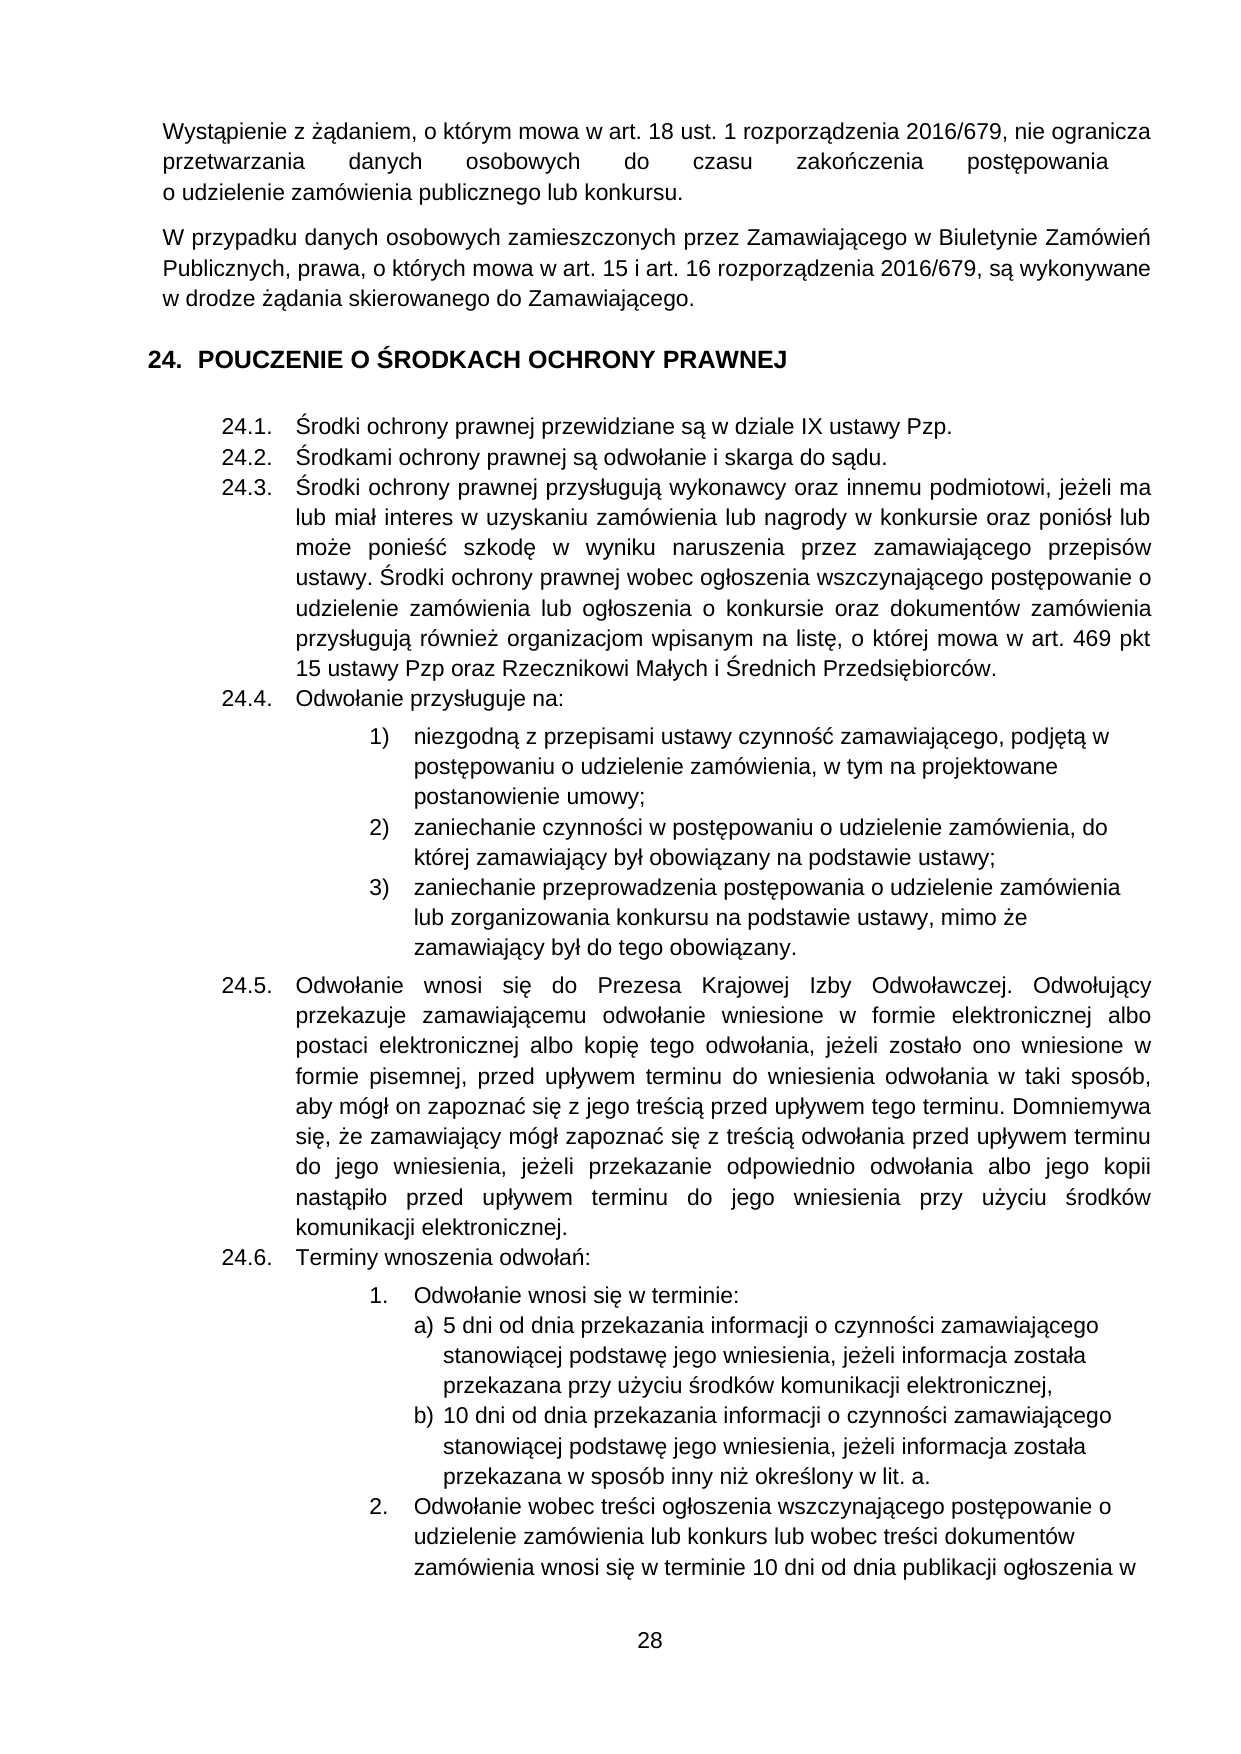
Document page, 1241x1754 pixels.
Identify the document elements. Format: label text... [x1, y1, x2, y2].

text Wystąpienie z żądaniem, o którym mowa w art. 18 ust. 1 rozporządzenia 2016/679, nie ogranicza przetwarzania danych osobowych do czasu zakończenia postępowania o udzielenie zamówienia publicznego lub konkursu. [162, 118, 1152, 205]
list Terminy wnoszenia odwołań: [221, 1244, 1152, 1270]
list Środkami ochrony prawnej są odwołanie i skarga do sądu. [221, 443, 1152, 470]
list Środki ochrony prawnej przewidziane są w dziale IX ustawy Pzp. [221, 413, 1152, 440]
list Odwołanie przysługuje na: [221, 685, 1152, 712]
list 1) niezgodną z przepisami ustawy czynność zamawiającego, podjętą w postępowaniu o udzielenie zamówienia, w tym na projektowane postanowienie umowy; [369, 723, 1152, 810]
list 3) zaniechanie przeprowadzenia postępowania o udzielenie zamówienia lub zorganizowania konkursu na podstawie ustawy, mimo że zamawiający był do tego obowiązany. [369, 874, 1152, 961]
list Środki ochrony prawnej przysługują wykonawcy oraz innemu podmiotowi, jeżeli ma lub miał interes w uzyskaniu zamówienia lub nagrody w konkursie oraz poniósł lub może ponieść szkodę w wyniku naruszenia przez zamawiającego przepisów ustawy. Środki ochrony prawnej wobec ogłoszenia wszczynającego postępowanie o udzielenie zamówienia lub ogłoszenia o konkursie oraz dokumentów zamówienia przysługują również organizacjom wpisanym na listę, o której mowa w art. 469 pkt 15 ustawy Pzp oraz Rzecznikowi Małych i Średnich Przedsiębiorców. [221, 474, 1152, 681]
list a) 5 dni od dnia przekazania informacji o czynności zamawiającego stanowiącej podstawę jego wniesienia, jeżeli informacja została przekazana przy użyciu środków komunikacji elektronicznej, [413, 1312, 1152, 1399]
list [369, 1493, 1152, 1580]
list 1. Odwołanie wnosi się w terminie: [369, 1282, 1152, 1308]
text W przypadku danych osobowych zamieszczonych przez Zamawiającego w Biuletynie Zamówień Publicznych, prawa, o których mowa w art. 15 i art. 16 rozporządzenia 2016/679, są wykonywane w drodze żądania skierowanego do Zamawiającego. [162, 231, 1152, 311]
list 2) zaniechanie czynności w postępowaniu o udzielenie zamówienia, do której zamawiający był obowiązany na podstawie ustawy; [369, 813, 1152, 870]
list Odwołanie wnosi się do Prezesa Krajowej Izby Odwoławczej. Odwołujący przekazuje zamawiającemu odwołanie wniesione w formie elektronicznej albo postaci elektronicznej albo kopię tego odwołania, jeżeli zostało ono wniesione w formie pisemnej, przed upływem terminu do wniesienia odwołania w taki sposób, aby mógł on zapoznać się z jego treścią przed upływem tego terminu. Domniemywa się, że zamawiający mógł zapoznać się z treścią odwołania przed upływem terminu do jego wniesienia, jeżeli przekazanie odpowiednio odwołania albo jego kopii nastąpiło przed upływem terminu do jego wniesienia przy użyciu środków komunikacji elektronicznej. [221, 972, 1152, 1240]
list b) 10 dni od dnia przekazania informacji o czynności zamawiającego stanowiącej podstawę jego wniesienia, jeżeli informacja została przekazana w sposób inny niż określony w lit. a. [413, 1402, 1152, 1489]
list POUCZENIE O ŚRODKACH OCHRONY PRAWNEJ [148, 345, 1152, 374]
